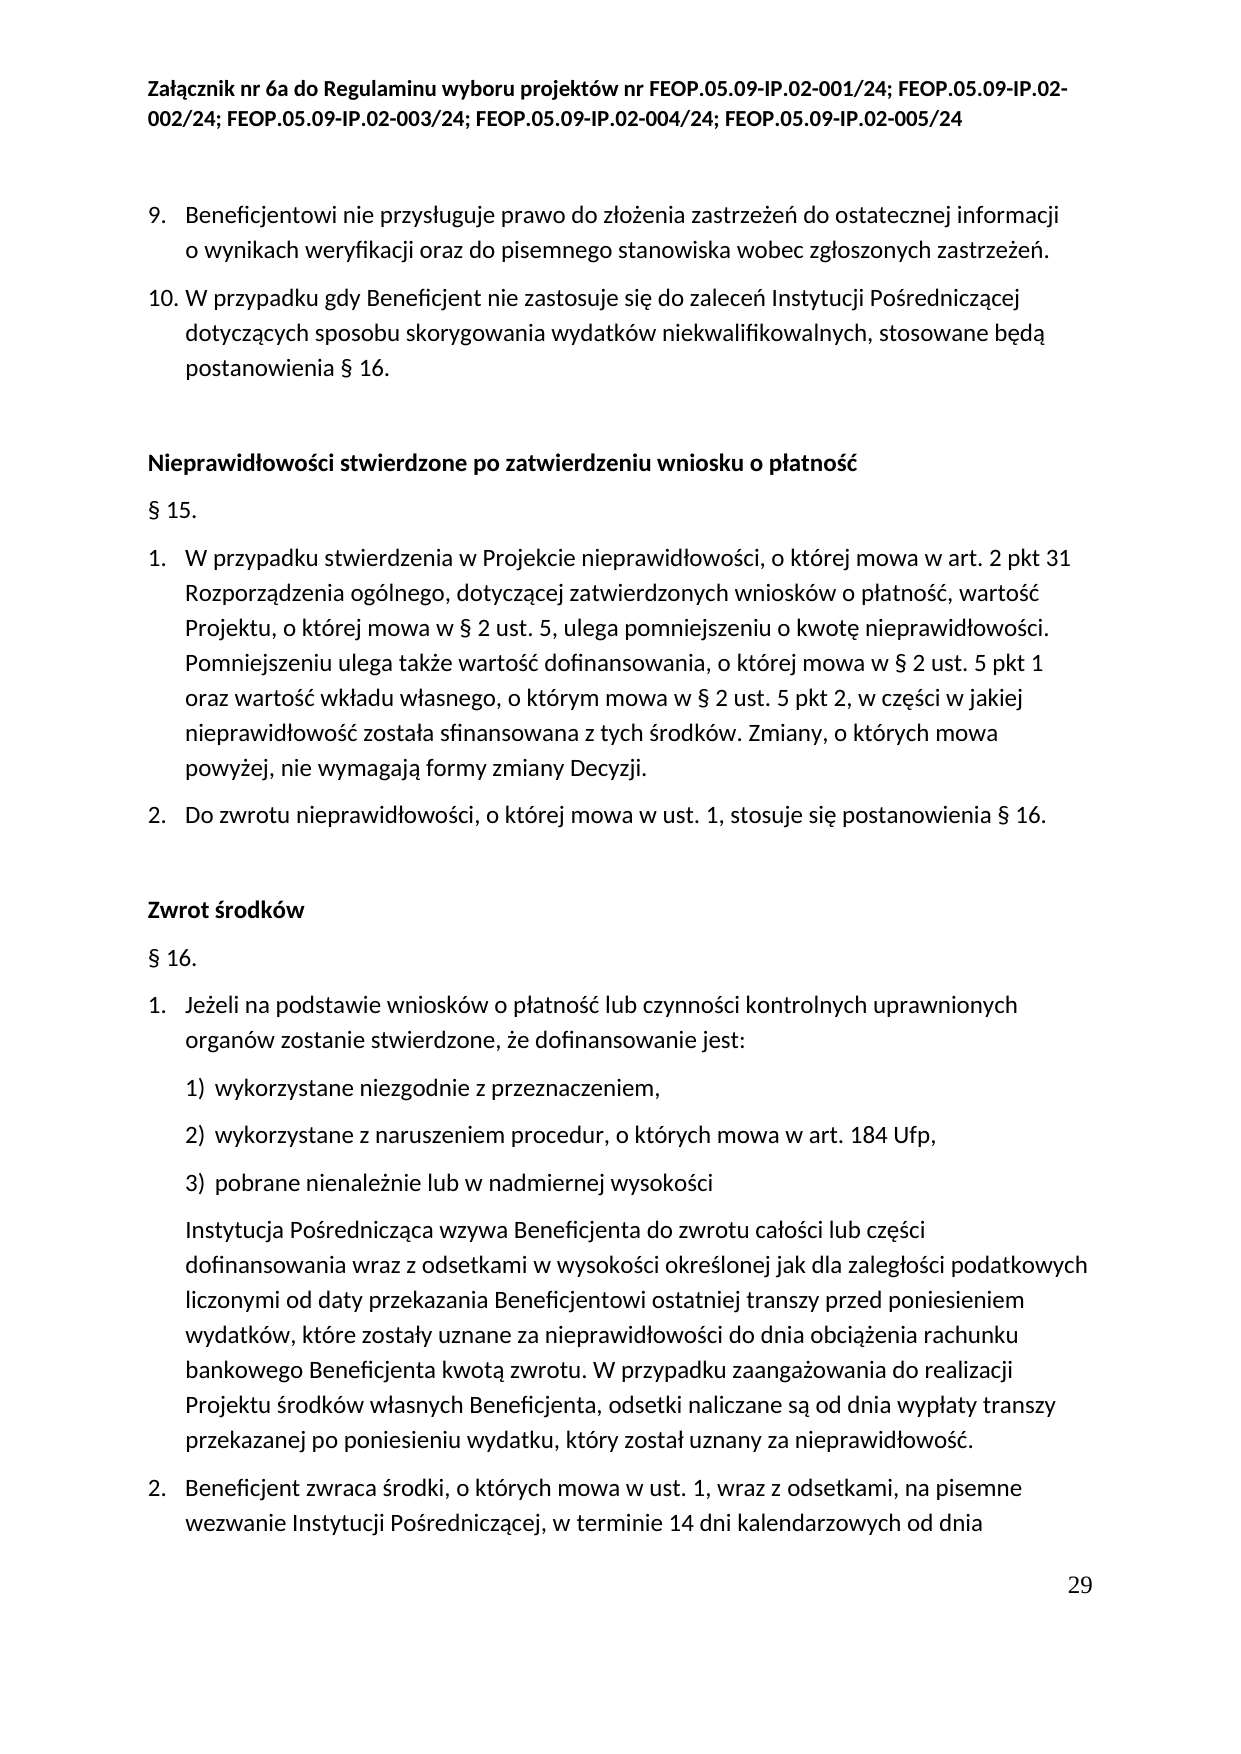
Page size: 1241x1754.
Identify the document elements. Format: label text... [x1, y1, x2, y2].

list Beneficjentowi nie przysługuje prawo do złożenia zastrzeżeń do ostatecznej informacji o wynikach weryfikacji oraz do pisemnego stanowiska wobec zgłoszonych zastrzeżeń. [148, 199, 1092, 265]
list Jeżeli na podstawie wniosków o płatność lub czynności kontrolnych uprawnionych organów zostanie stwierdzone, że dofinansowanie jest: [148, 989, 1092, 1055]
text § 15. [148, 494, 1092, 525]
list wykorzystane z naruszeniem procedur, o których mowa w art. 184 Ufp, [185, 1119, 1092, 1150]
list wykorzystane niezgodnie z przeznaczeniem, [185, 1072, 1092, 1102]
list W przypadku gdy Beneficjent nie zastosuje się do zaleceń Instytucji Pośredniczącej dotyczących sposobu skorygowania wydatków niekwalifikowalnych, stosowane będą postanowienia § 16. [148, 282, 1092, 382]
text Nieprawidłowości stwierdzone po zatwierdzeniu wniosku o płatność [148, 447, 1092, 477]
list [148, 1472, 1092, 1537]
list Do zwrotu nieprawidłowości, o której mowa w ust. 1, stosuje się postanowienia § 16. [148, 799, 1092, 830]
list pobrane nienależnie lub w nadmiernej wysokości [185, 1167, 1092, 1197]
text § 16. [148, 942, 1092, 972]
list W przypadku stwierdzenia w Projekcie nieprawidłowości, o której mowa w art. 2 pkt 31 Rozporządzenia ogólnego, dotyczącej zatwierdzonych wniosków o płatność, wartość Projektu, o której mowa w § 2 ust. 5, ulega pomniejszeniu o kwotę nieprawidłowości. Pomniejszeniu ulega także wartość dofinansowania, o której mowa w § 2 ust. 5 pkt 1 oraz wartość wkładu własnego, o którym mowa w § 2 ust. 5 pkt 2, w części w jakiej nieprawidłowość została sfinansowana z tych środków. Zmiany, o których mowa powyżej, nie wymagają formy zmiany Decyzji. [148, 542, 1092, 782]
text Instytucja Pośrednicząca wzywa Beneficjenta do zwrotu całości lub części dofinansowania wraz z odsetkami w wysokości określonej jak dla zaległości podatkowych liczonymi od daty przekazania Beneficjentowi ostatniej transzy przed poniesieniem wydatków, które zostały uznane za nieprawidłowości do dnia obciążenia rachunku bankowego Beneficjenta kwotą zwrotu. W przypadku zaangażowania do realizacji Projektu środków własnych Beneficjenta, odsetki naliczane są od dnia wypłaty transzy przekazanej po poniesieniu wydatku, który został uznany za nieprawidłowość. [185, 1214, 1092, 1455]
text Zwrot środków [148, 894, 1092, 925]
